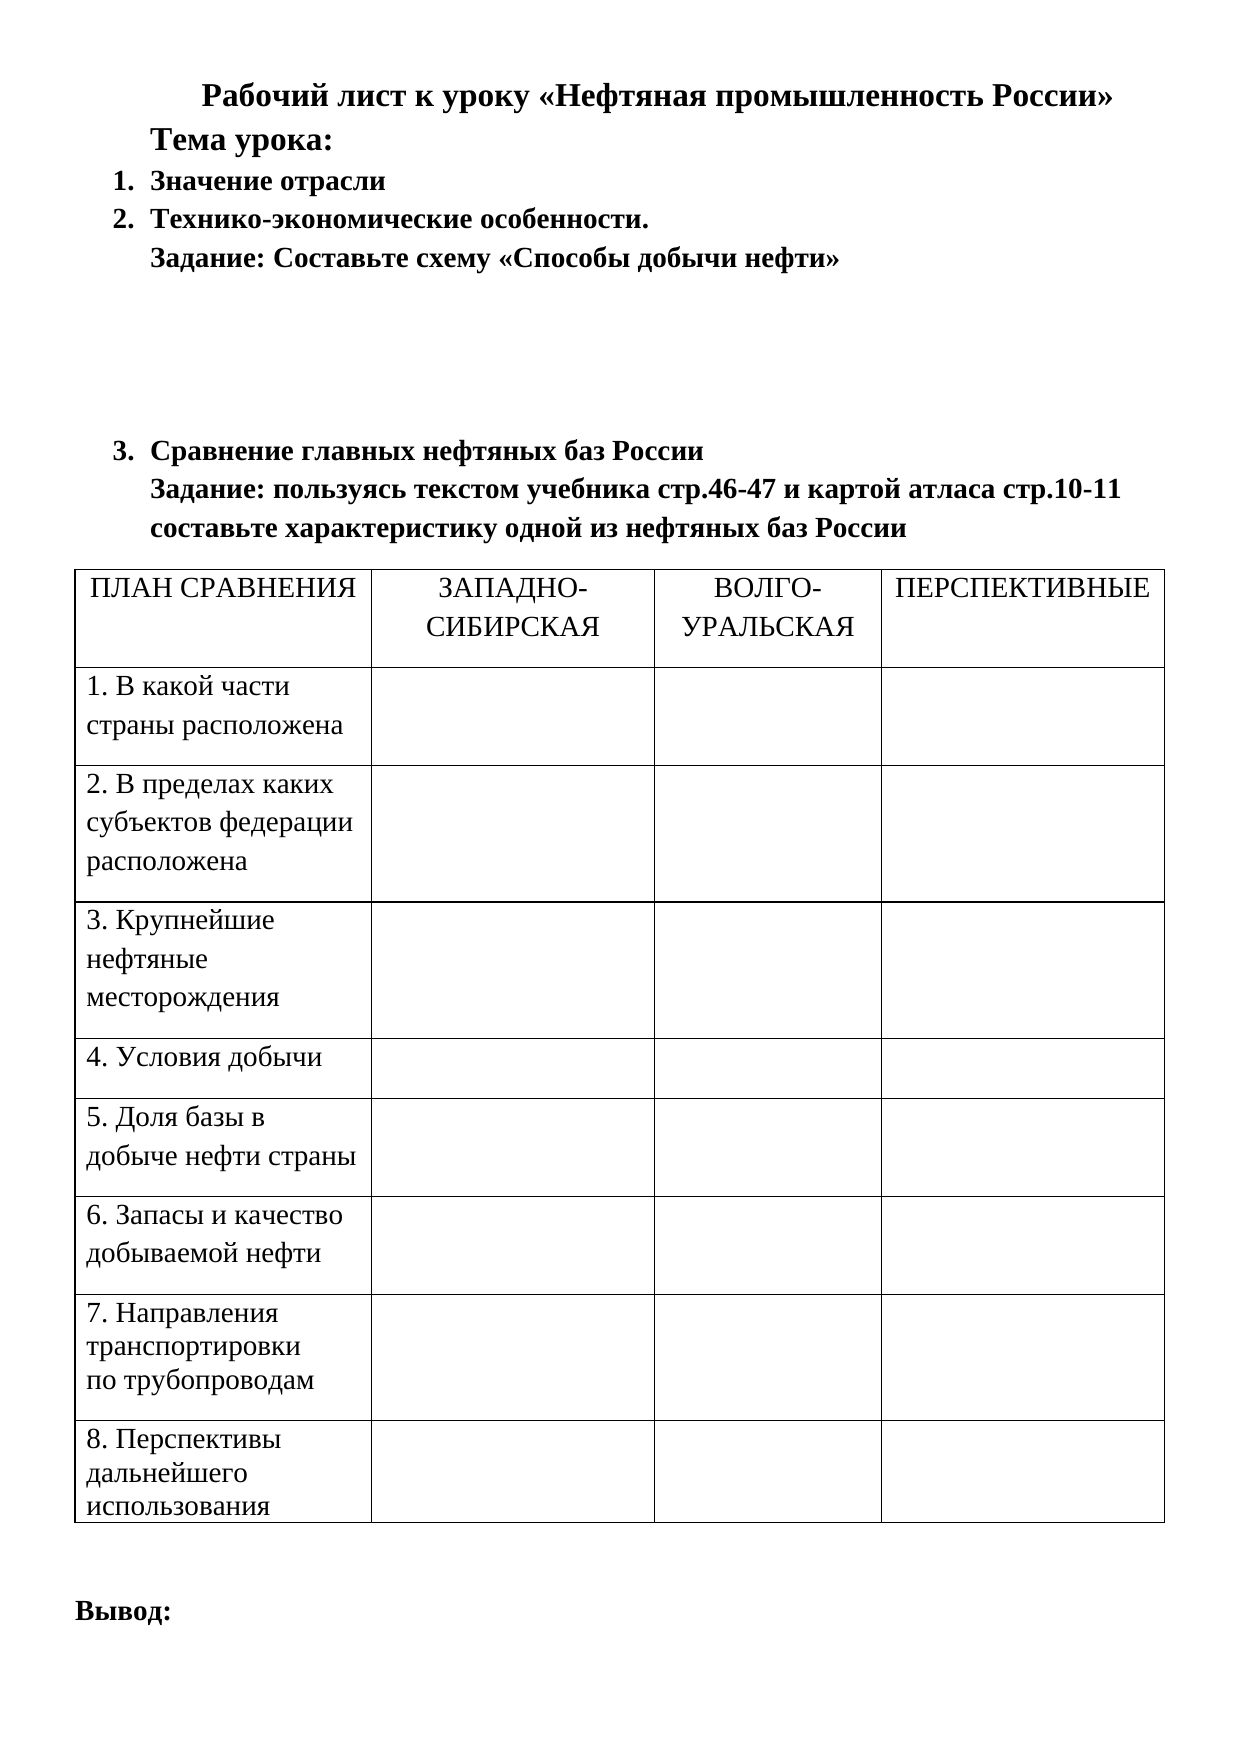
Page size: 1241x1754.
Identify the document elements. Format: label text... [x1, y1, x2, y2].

table_header ЗАПАДНО-СИБИРСКАЯ [372, 570, 654, 667]
list Рабочий лист к уроку «Нефтяная промышленность России» [150, 75, 1165, 113]
list Задание: пользуясь текстом учебника стр.46-47 и картой атласа стр.10-11 составьте характеристику одной из нефтяных баз России [150, 471, 1165, 543]
table_cell [655, 1039, 881, 1098]
table_cell 4. Условия добычи [76, 1039, 371, 1098]
table_cell [882, 668, 1164, 765]
table_cell [372, 1421, 654, 1522]
table_cell [655, 1099, 881, 1196]
table_cell 8. Перспективы дальнейшего использования [76, 1421, 371, 1522]
table_cell [882, 1295, 1164, 1420]
table_cell [372, 1039, 654, 1098]
table_cell [882, 766, 1164, 901]
table_header ПЕРСПЕКТИВНЫЕ [882, 570, 1164, 667]
table_cell 3. Крупнейшие нефтяные месторождения [76, 903, 371, 1038]
table_cell [372, 1295, 654, 1420]
table_cell [882, 1099, 1164, 1196]
table_cell 7. Направления транспортировки по трубопроводам [76, 1295, 371, 1420]
list Сравнение главных нефтяных баз России [112, 433, 1165, 466]
list Задание: Составьте схему «Способы добычи нефти» [150, 240, 1165, 274]
list Значение отрасли [112, 163, 1165, 197]
table_cell [882, 1197, 1164, 1294]
table_cell [655, 1197, 881, 1294]
table_cell [372, 766, 654, 901]
table_cell 1. В какой части страны расположена [76, 668, 371, 765]
table_cell [882, 1421, 1164, 1522]
table_cell [655, 766, 881, 901]
table_cell 2. В пределах каких субъектов федерации расположена [76, 766, 371, 901]
table_cell [655, 903, 881, 1038]
list Технико-экономические особенности. [112, 202, 1165, 235]
table_cell [655, 1295, 881, 1420]
table_cell [882, 1039, 1164, 1098]
text Вывод: [75, 1593, 1165, 1627]
table_cell [655, 1421, 881, 1522]
list Тема урока: [150, 119, 1165, 157]
table_header ПЛАН СРАВНЕНИЯ [76, 570, 371, 667]
table_cell 5. Доля базы в добыче нефти страны [76, 1099, 371, 1196]
table_cell [882, 903, 1164, 1038]
table_cell [372, 1099, 654, 1196]
table_cell [372, 1197, 654, 1294]
table_cell [655, 668, 881, 765]
table_cell [372, 668, 654, 765]
table_cell [372, 903, 654, 1038]
table_cell 6. Запасы и качество добываемой нефти [76, 1197, 371, 1294]
table_header ВОЛГО-УРАЛЬСКАЯ [655, 570, 881, 667]
